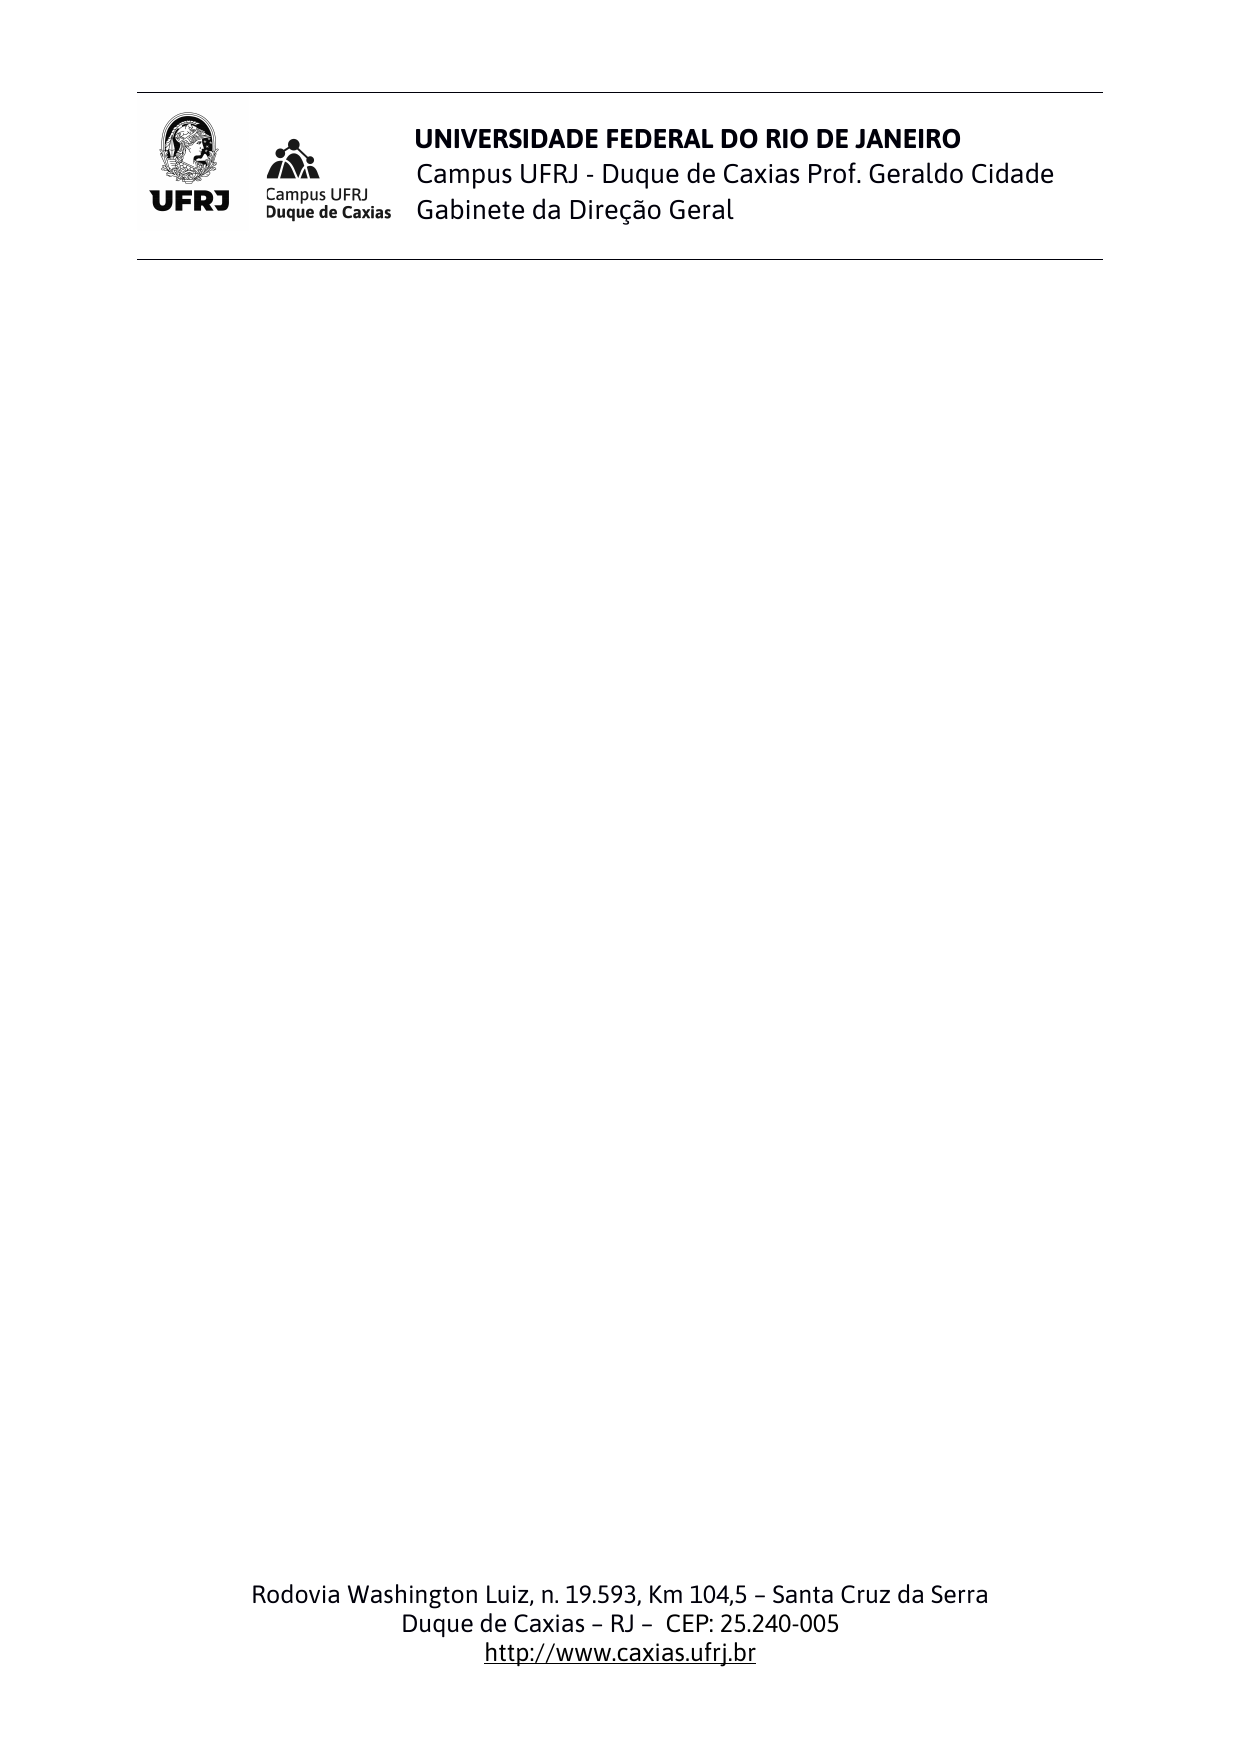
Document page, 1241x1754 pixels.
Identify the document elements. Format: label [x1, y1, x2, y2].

picture [137, 93, 249, 231]
picture [266, 136, 394, 227]
